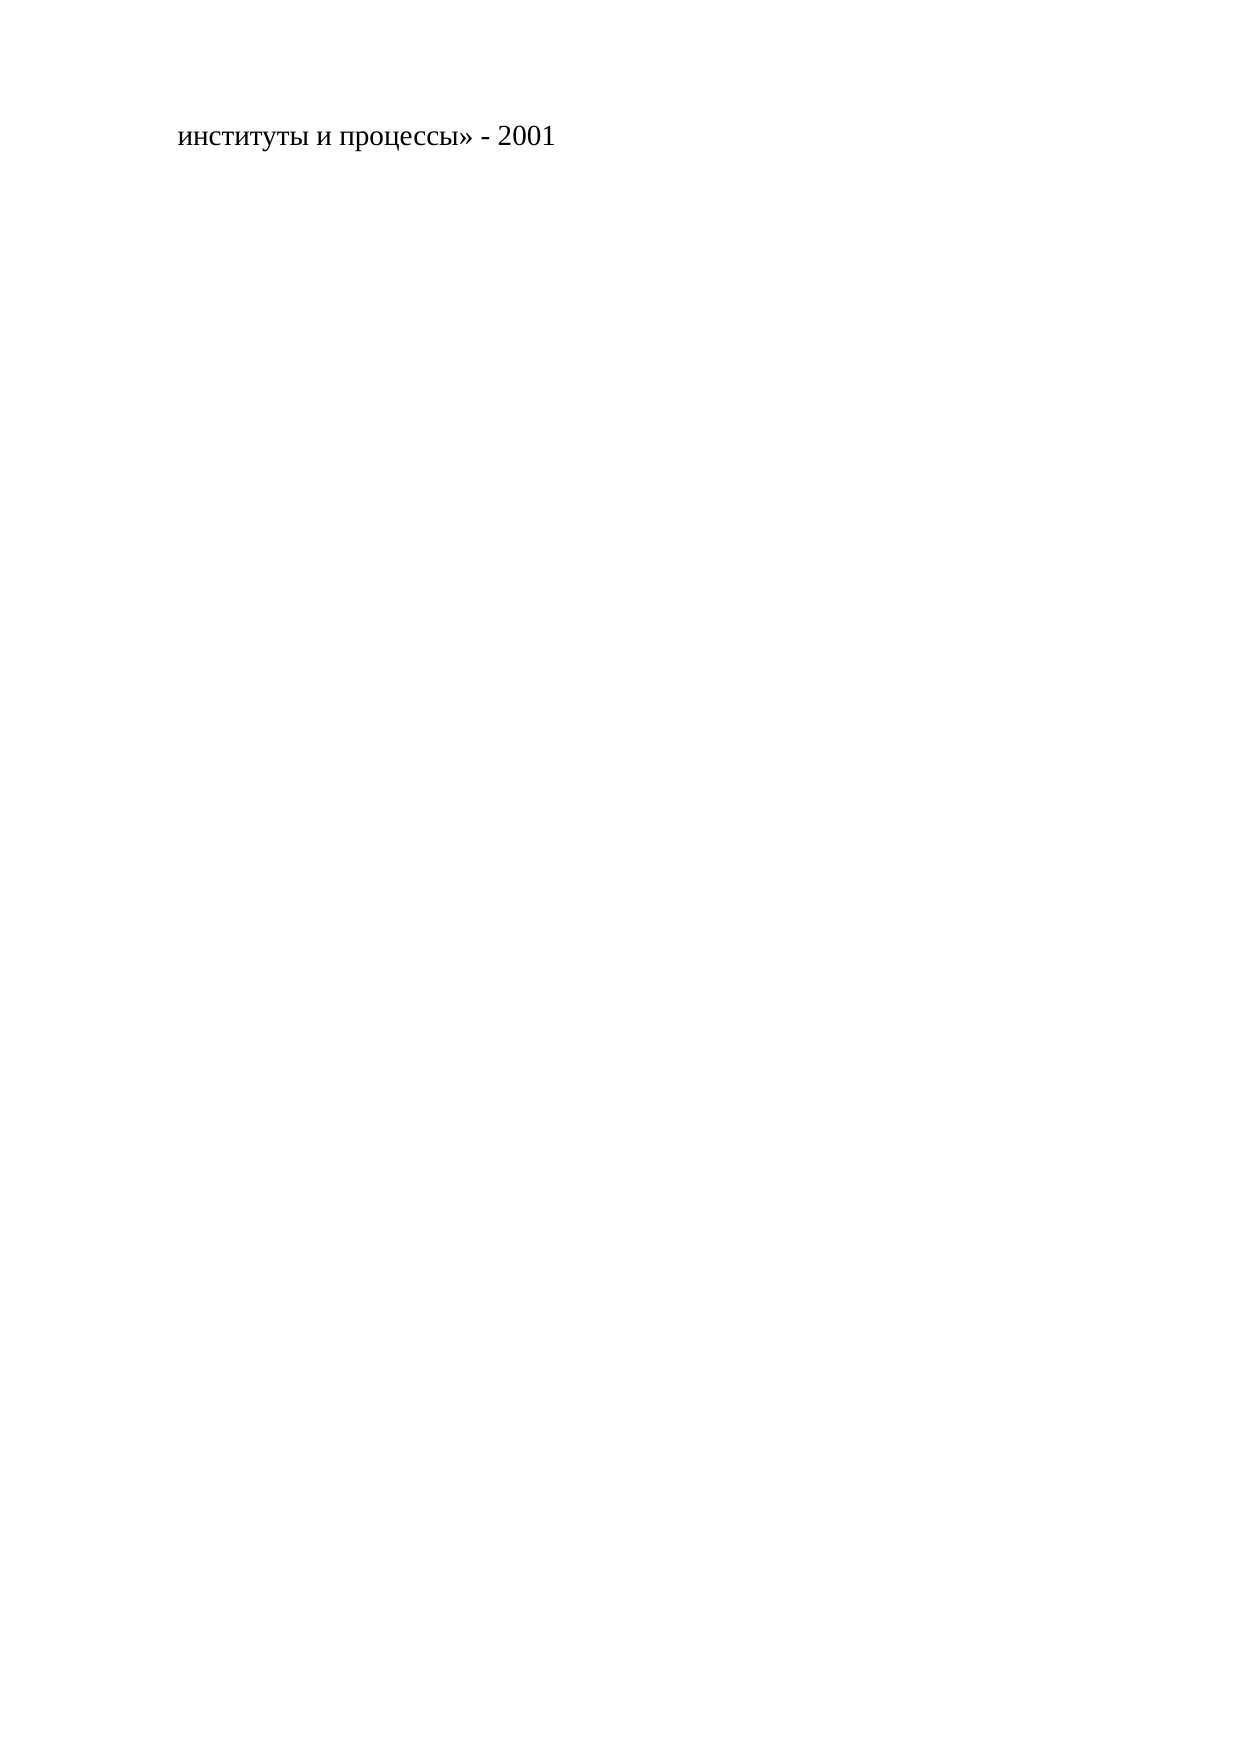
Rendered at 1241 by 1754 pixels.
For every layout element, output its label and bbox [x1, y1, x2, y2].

text [177, 118, 1152, 152]
